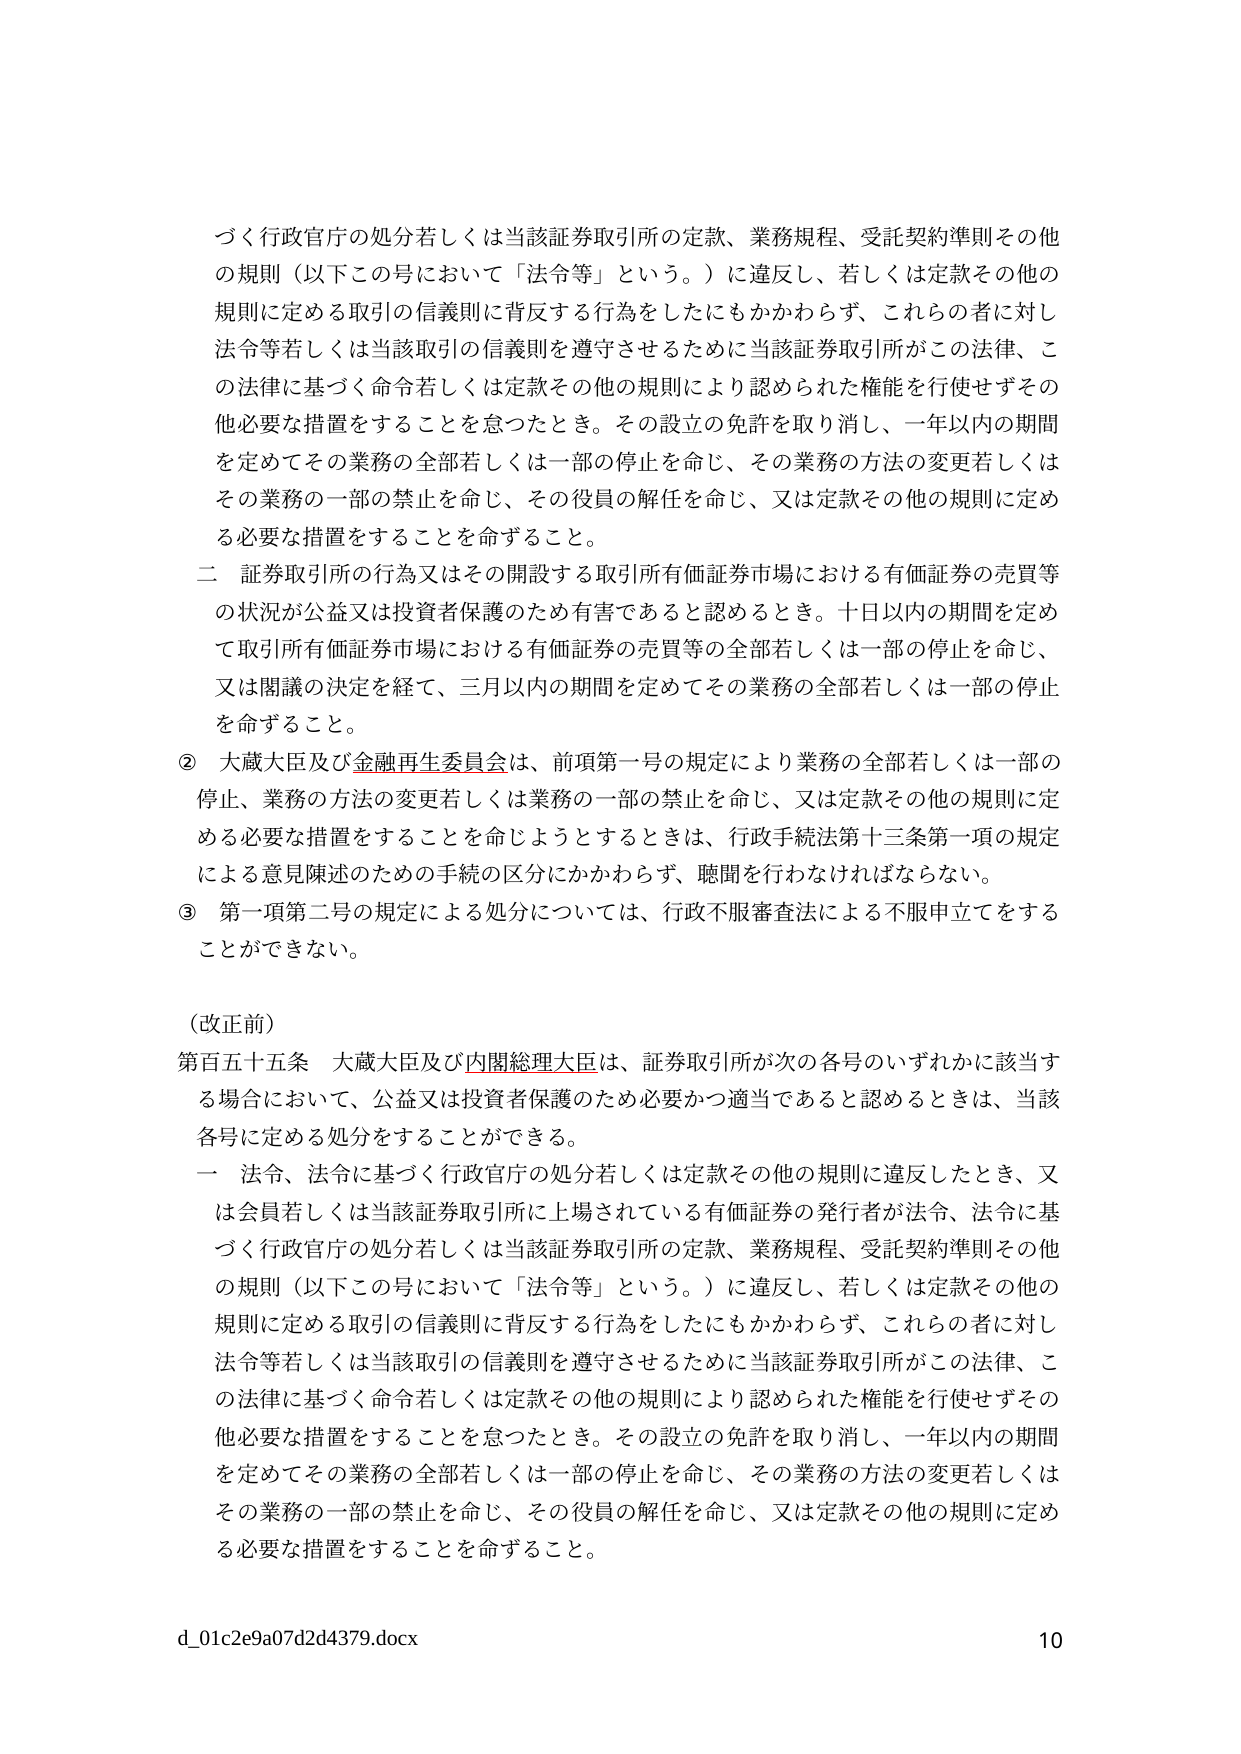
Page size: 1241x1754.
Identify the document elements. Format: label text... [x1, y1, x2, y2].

text （改正前） [177, 1004, 1063, 1042]
text ③ 第一項第二号の規定による処分については、行政不服審査法による不服申立てをすることができない。 [177, 892, 1063, 967]
text 第百五十五条 大蔵大臣及び内閣総理大臣は、証券取引所が次の各号のいずれかに該当する場合において、公益又は投資者保護のため必要かつ適当であると認めるときは、当該各号に定める処分をすることができる。 [177, 1042, 1063, 1154]
text 二 証券取引所の行為又はその開設する取引所有価証券市場における有価証券の売買等の状況が公益又は投資者保護のため有害であると認めるとき。十日以内の期間を定めて取引所有価証券市場における有価証券の売買等の全部若しくは一部の停止を命じ、又は閣議の決定を経て、三月以内の期間を定めてその業務の全部若しくは一部の停止を命ずること。 [196, 554, 1063, 742]
text ② 大蔵大臣及び金融再生委員会は、前項第一号の規定により業務の全部若しくは一部の停止、業務の方法の変更若しくは業務の一部の禁止を命じ、又は定款その他の規則に定める必要な措置をすることを命じようとするときは、行政手続法第十三条第一項の規定による意見陳述のための手続の区分にかかわらず、聴聞を行わなければならない。 [177, 742, 1063, 892]
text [196, 217, 1063, 554]
